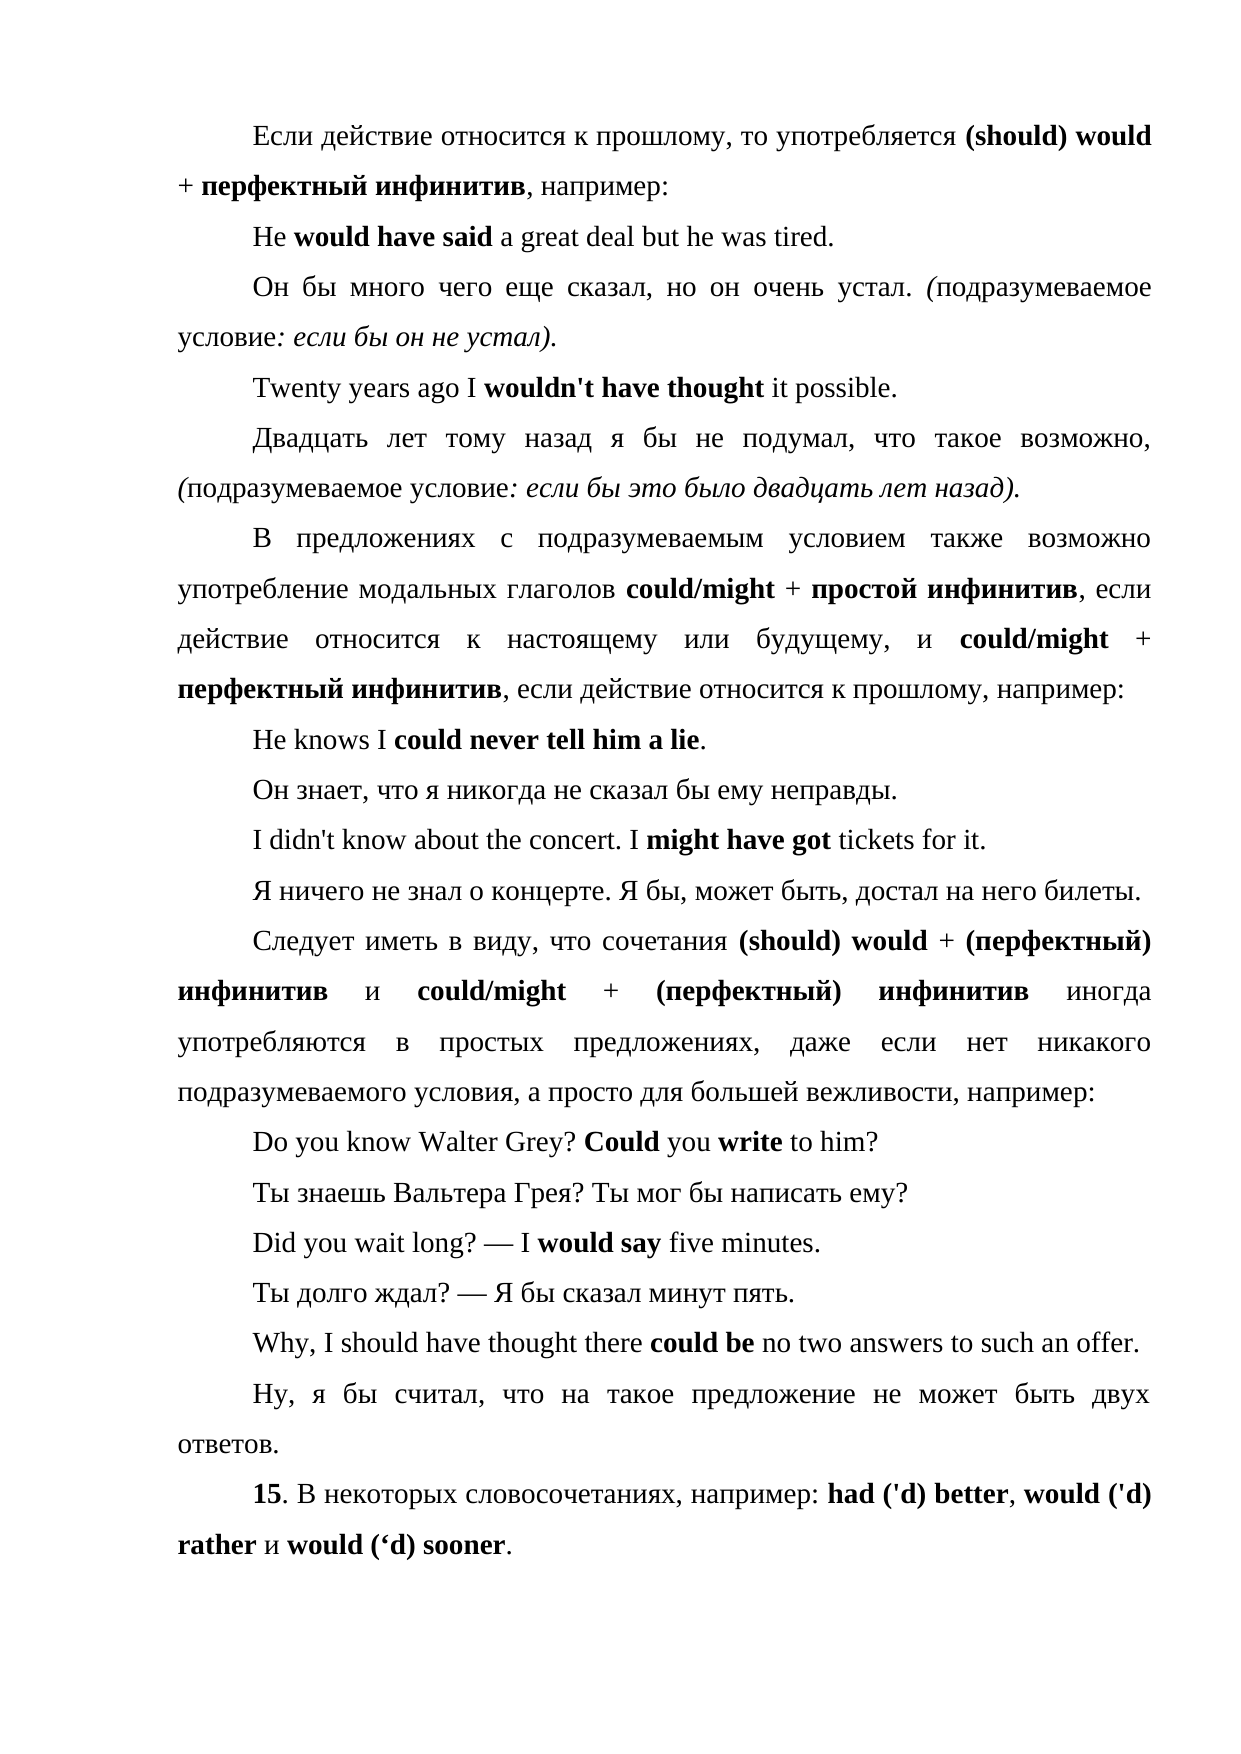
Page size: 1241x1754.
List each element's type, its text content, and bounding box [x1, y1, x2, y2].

text Did you wait long? — I would say five minutes. [177, 1225, 1152, 1258]
text Если действие относится к прошлому, то употребляется (should) would + перфектный инфинитив, например: [177, 118, 1152, 202]
text В предложениях с подразумеваемым условием также возможно употребление модальных глаголов could/might + простой инфинитив, если действие относится к настоящему или будущему, и could/might + перфектный инфинитив, если действие относится к прошлому, например: [177, 521, 1152, 705]
text I didn't know about the concert. I might have got tickets for it. [177, 822, 1152, 856]
text Why, I should have thought there could be no two answers to such an offer. [177, 1326, 1152, 1359]
text Twenty years ago I wouldn't have thought it possible. [177, 370, 1152, 403]
text 15. В некоторых словосочетаниях, например: had ('d) better, would ('d) rather и would (‘d) sooner. [177, 1477, 1152, 1560]
text Не knows I could never tell him a lie. [177, 722, 1152, 755]
text Двадцать лет тому назад я бы не подумал, что такое возможно, (подразумеваемое условие: если бы это было двадцать лет назад). [177, 420, 1152, 504]
text Ну, я бы считал, что на такое предложение не может быть двух ответов. [177, 1376, 1152, 1460]
text Ты знаешь Вальтера Грея? Ты мог бы написать ему? [177, 1175, 1152, 1208]
text Следует иметь в виду, что сочетания (should) would + (перфектный) инфинитив и could/might + (перфектный) инфинитив иногда употребляются в простых предложениях, даже если нет никакого подразумеваемого условия, а просто для большей вежливости, например: [177, 923, 1152, 1108]
text Do you know Walter Grey? Could you write to him? [177, 1124, 1152, 1158]
text Ты долго ждал? — Я бы сказал минут пять. [177, 1275, 1152, 1309]
text He would have said a great deal but he was tired. [177, 219, 1152, 252]
text Он знает, что я никогда не сказал бы ему неправды. [177, 772, 1152, 806]
text Он бы много чего еще сказал, но он очень устал. (подразумеваемое условие: если бы он не устал). [177, 269, 1152, 353]
text Я ничего не знал о концерте. Я бы, может быть, достал на него билеты. [177, 873, 1152, 906]
